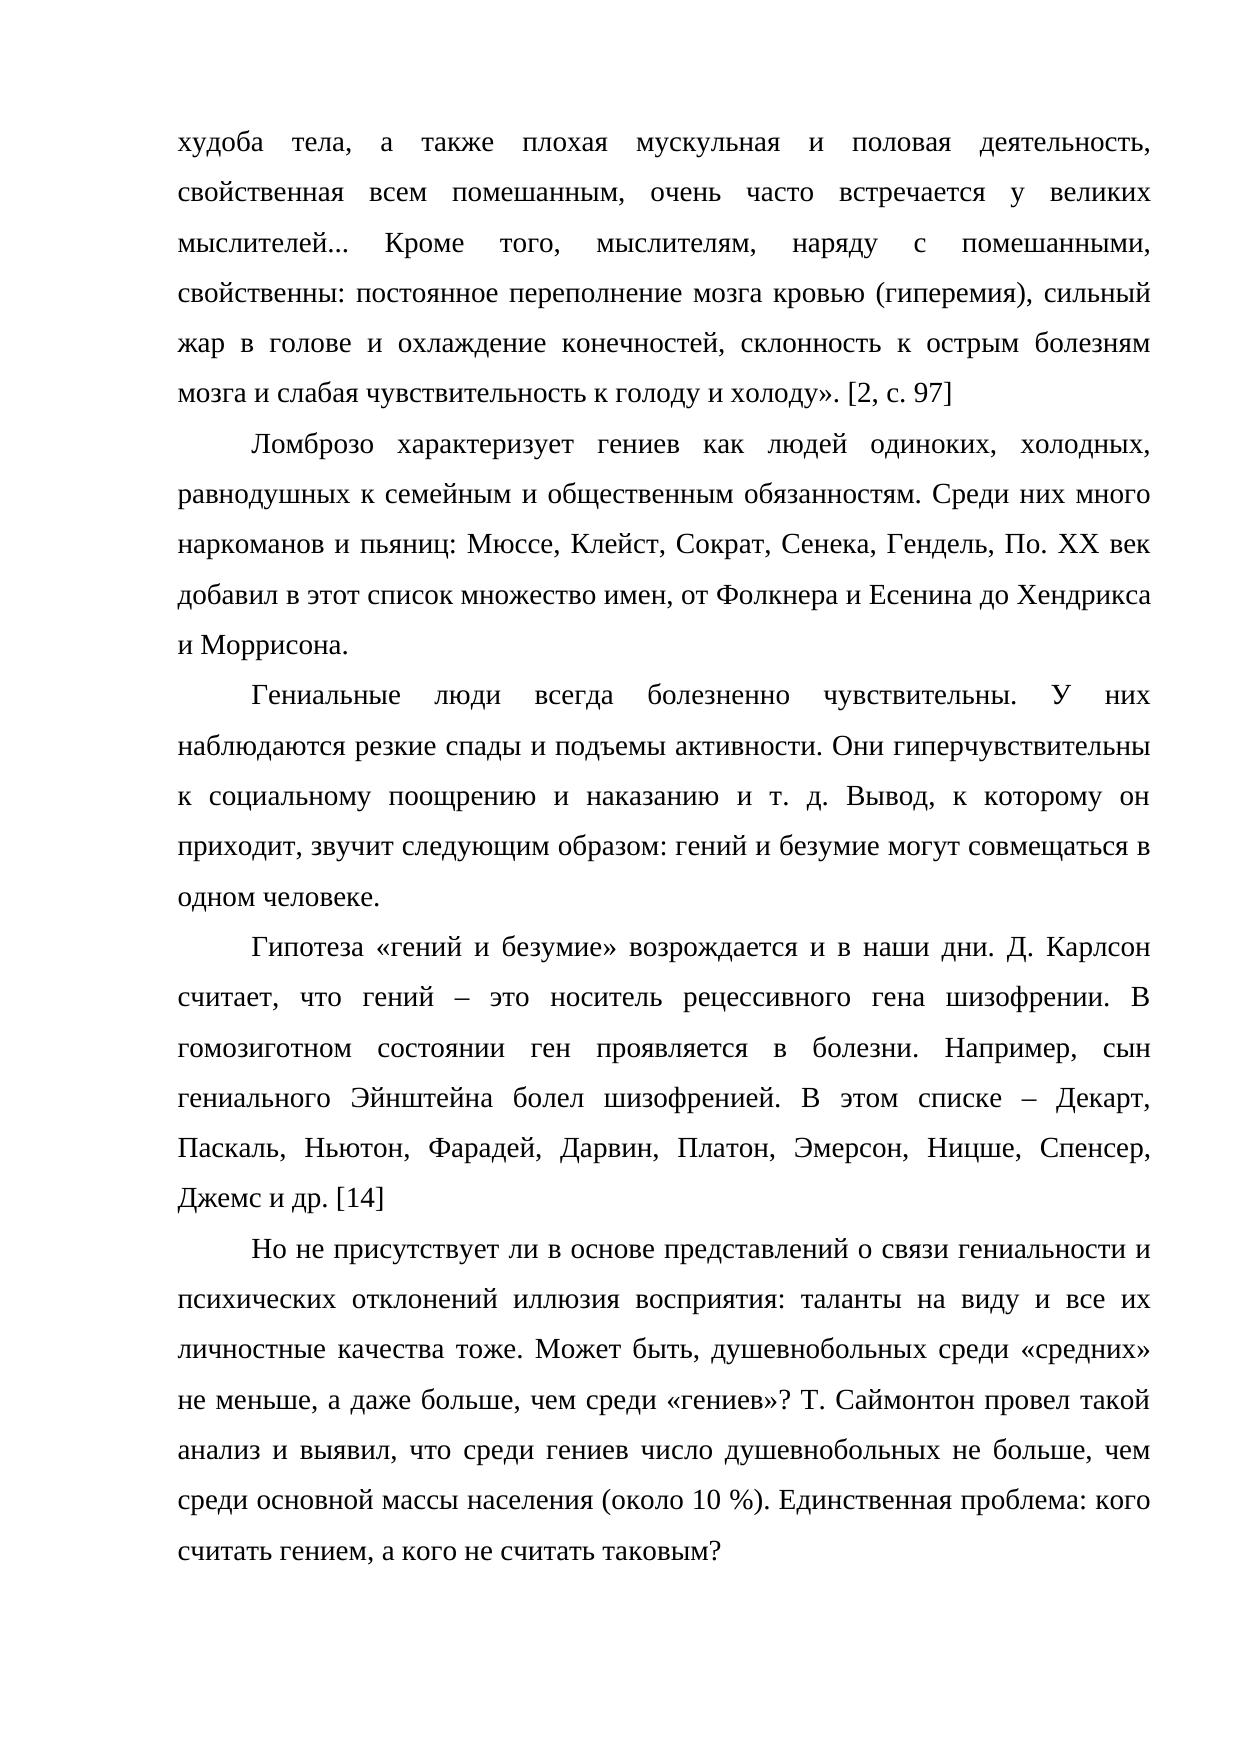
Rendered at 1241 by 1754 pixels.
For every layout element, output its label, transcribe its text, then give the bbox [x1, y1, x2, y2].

text Гениальные люди всегда болезненно чувствительны. У них наблюдаются резкие спады и подъемы активности. Они гиперчувствительны к социальному поощрению и наказанию и т. д. Вывод, к которому он приходит, звучит следующим образом: гений и безумие могут совмещаться в одном человеке. [177, 677, 1152, 912]
text Гипотеза «гений и безумие» возрождается и в наши дни. Д. Карлсон считает, что гений – это носитель рецессивного гена шизофрении. В гомозиготном состоянии ген проявляется в болезни. Например, сын гениального Эйнштейна болел шизофренией. В этом списке – Декарт, Паскаль, Ньютон, Фарадей, Дарвин, Платон, Эмерсон, Ницше, Спенсер, Джемс и др. [14] [177, 929, 1152, 1214]
text Ломброзо характеризует гениев как людей одиноких, холодных, равнодушных к семейным и общественным обязанностям. Среди них много наркоманов и пьяниц: Мюссе, Клейст, Сократ, Сенека, Гендель, По. ХХ век добавил в этот список множество имен, от Фолкнера и Есенина до Хендрикса и Моррисона. [177, 426, 1152, 661]
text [177, 124, 1152, 409]
text Но не присутствует ли в основе представлений о связи гениальности и психических отклонений иллюзия восприятия: таланты на виду и все их личностные качества тоже. Может быть, душевнобольных среди «средних» не меньше, а даже больше, чем среди «гениев»? Т. Саймонтон провел такой анализ и выявил, что среди гениев число душевнобольных не больше, чем среди основной массы населения (около 10 %). Единственная проблема: кого считать гением, а кого не считать таковым? [177, 1231, 1152, 1566]
